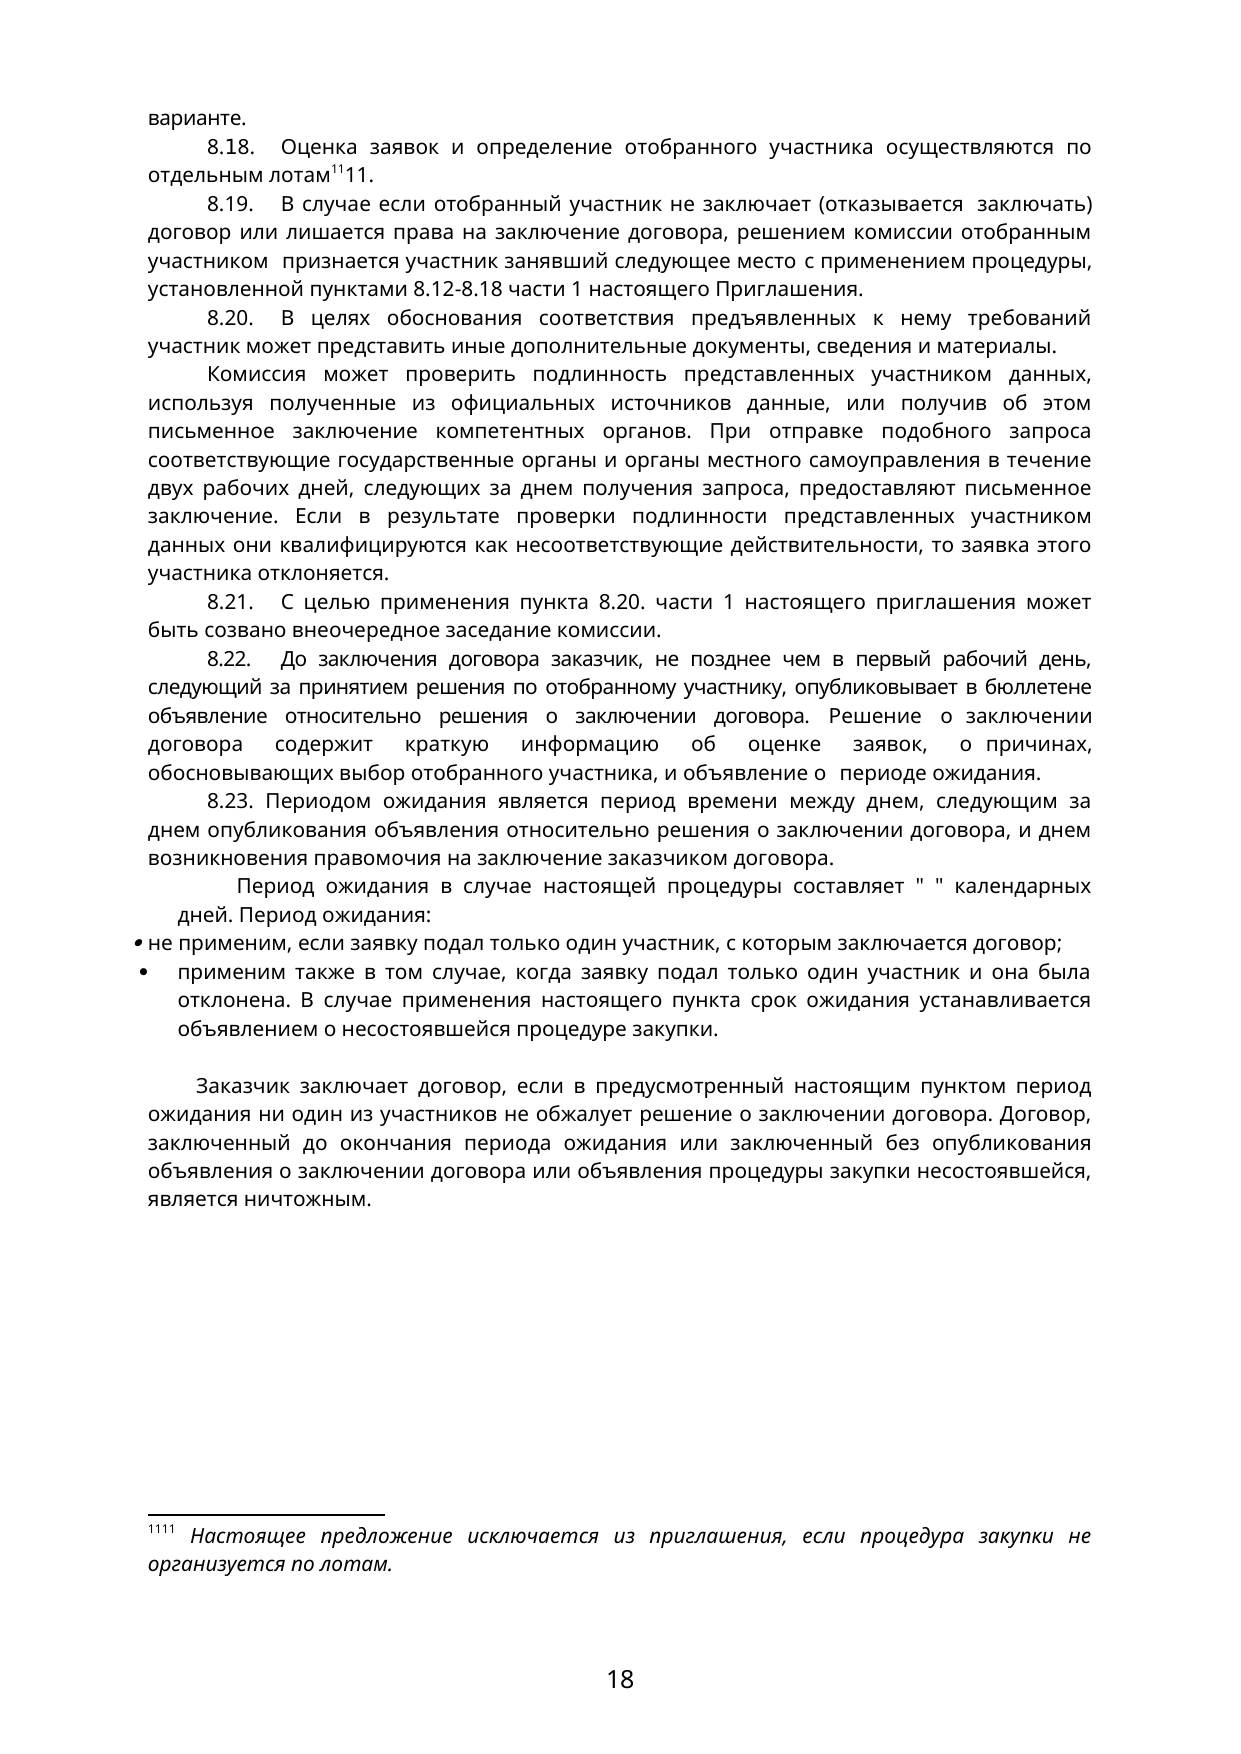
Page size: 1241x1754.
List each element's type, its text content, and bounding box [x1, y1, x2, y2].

list применим также в том случае, когда заявку подал только один участник и она была отклонена. В случае применения настоящего пункта срок ожидания устанавливается объявлением о несостоявшейся процедуре закупки. [140, 957, 1092, 1042]
text 8.20. В целях обоснования соответствия предъявленных к нему требований участник может представить иные дополнительные документы, сведения и материалы. [148, 303, 1092, 359]
text 8.22. До заключения договора заказчик, не позднее чем в первый рабочий день, следующий за принятием решения по отобранному участнику, опубликовывает в бюллетене объявление относительно решения о заключении договора. Решение о заключении договора содержит краткую информацию об оценке заявок, о причинах, обосновывающих выбор отобранного участника, и объявление о периоде ожидания. [148, 644, 1092, 786]
text Период ожидания в случае настоящей процедуры составляет " " календарных дней. Период ожидания: [177, 872, 1092, 928]
text 8.21. С целью применения пункта 8.20. части 1 настоящего приглашения может быть созвано внеочередное заседание комиссии. [148, 587, 1092, 644]
text 8.18. Оценка заявок и определение отобранного участника осуществляются по отдельным лотам11. [148, 132, 1092, 189]
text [148, 103, 1092, 132]
list не применим, если заявку подал только один участник, с которым заключается договор; [133, 928, 1092, 957]
text 8.19. В случае если отобранный участник не заключает (отказывается заключать) договор или лишается права на заключение договора, решением комиссии отобранным участником признается участник занявший следующее место с применением процедуры, установленной пунктами 8.12-8.18 части 1 настоящего Приглашения. [148, 189, 1092, 303]
text Заказчик заключает договор, если в предусмотренный настоящим пунктом период ожидания ни один из участников не обжалует решение о заключении договора. Договор, заключенный до окончания периода ожидания или заключенный без опубликования объявления о заключении договора или объявления процедуры закупки несостоявшейся, является ничтожным. [148, 1071, 1092, 1213]
text Комиссия может проверить подлинность представленных участником данных, используя полученные из официальных источников данные, или получив об этом письменное заключение компетентных органов. При отправке подобного запроса соответствующие государственные органы и органы местного самоуправления в течение двух рабочих дней, следующих за днем получения запроса, предоставляют письменное заключение. Если в результате проверки подлинности представленных участником данных они квалифицируются как несоответствующие действительности, то заявка этого участника отклоняется. [148, 359, 1092, 587]
text 8.23. Периодом ожидания является период времени между днем, следующим за днем опубликования объявления относительно решения о заключении договора, и днем возникновения правомочия на заключение заказчиком договора. [148, 786, 1092, 872]
